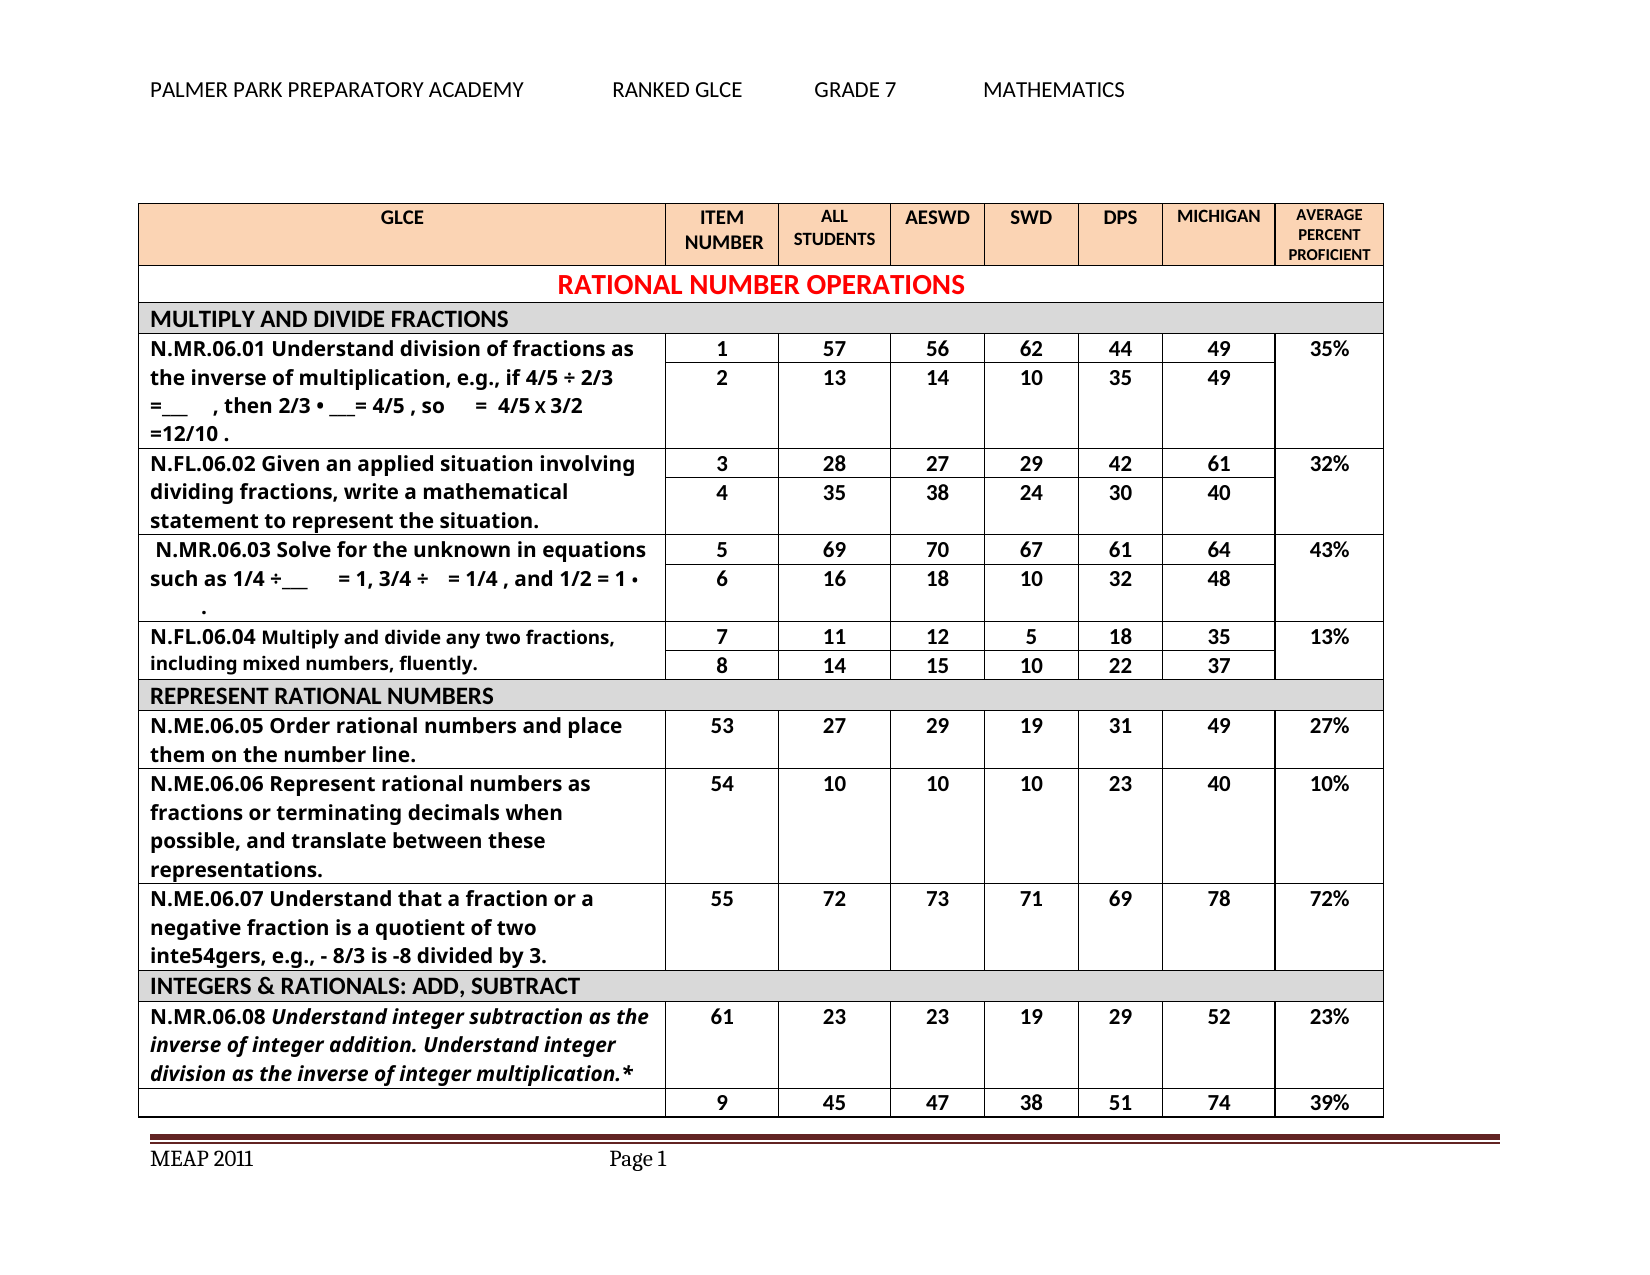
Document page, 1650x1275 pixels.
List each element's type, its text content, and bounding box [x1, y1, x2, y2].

table_cell 16 [779, 565, 890, 621]
table_cell 51 [1079, 1089, 1162, 1116]
table_cell 53 [666, 711, 778, 768]
table_cell 29 [1079, 1002, 1162, 1087]
table_cell 6 [666, 565, 778, 621]
table_header GLCE [139, 204, 665, 265]
table_cell 28 [779, 449, 890, 477]
table_cell 31 [1079, 711, 1162, 768]
table_cell 10 [985, 565, 1078, 621]
table_cell 18 [891, 565, 984, 621]
table_cell N.ME.06.06 Represent rational numbers as fractions or terminating decimals when possible, and translate between these representations. [139, 769, 665, 883]
table_cell 14 [891, 363, 984, 448]
table_cell 72% [1276, 884, 1383, 969]
table_cell 5 [666, 535, 778, 563]
table_cell 9 [666, 1089, 778, 1116]
table_cell N.MR.06.03 Solve for the unknown in equations such as 1/4 ÷___ ■ = 1, 3/4 ÷ _ = 1/4 , and 1/2 = 1 • ■___ . [139, 535, 665, 621]
table_cell 39% [1276, 1089, 1383, 1116]
table_cell 27% [1276, 711, 1383, 768]
table_cell 22 [1079, 651, 1162, 679]
table_cell 23 [779, 1002, 890, 1087]
table_cell 18 [1079, 622, 1162, 650]
table_cell 70 [891, 535, 984, 563]
table_cell 40 [1163, 769, 1274, 883]
table_cell RATIONAL NUMBER OPERATIONS [139, 266, 1383, 302]
table_cell 72 [779, 884, 890, 969]
table_cell 69 [1079, 884, 1162, 969]
table_cell 10 [891, 769, 984, 883]
table_cell 13 [779, 363, 890, 448]
table_cell N.ME.06.07 Understand that a fraction or a negative fraction is a quotient of two inte54gers, e.g., - 8/3 is -8 divided by 3. [139, 884, 665, 969]
table_cell 61 [1163, 449, 1274, 477]
table_cell 71 [985, 884, 1078, 969]
table_cell INTEGERS & RATIONALS: ADD, SUBTRACT [139, 971, 1383, 1001]
table_cell 38 [891, 478, 984, 534]
table_cell 49 [1163, 711, 1274, 768]
table_cell 15 [891, 651, 984, 679]
table_cell 24 [985, 478, 1078, 534]
table_cell 5 [985, 622, 1078, 650]
table_cell MULTIPLY AND DIVIDE FRACTIONS [139, 303, 1383, 333]
table_cell 43% [1276, 535, 1383, 621]
table_header DPS [1079, 204, 1162, 265]
table_cell 49 [1163, 334, 1274, 362]
table_cell 8 [666, 651, 778, 679]
table_cell 35% [1276, 334, 1383, 448]
table_cell 12 [891, 622, 984, 650]
table_cell 27 [779, 711, 890, 768]
table_cell 23 [891, 1002, 984, 1087]
table_cell 38 [985, 1089, 1078, 1116]
table_cell 7 [666, 622, 778, 650]
table_cell N.MR.06.08 Understand integer subtraction as the inverse of integer addition. Understand integer division as the inverse of integer multiplication.* [139, 1002, 665, 1087]
table_cell 74 [1163, 1089, 1274, 1116]
table_header SWD [985, 204, 1078, 265]
table_cell 40 [1163, 478, 1274, 534]
table_cell 27 [891, 449, 984, 477]
table_cell 32 [1079, 565, 1162, 621]
table_cell 35 [1163, 622, 1274, 650]
table_cell 30 [1079, 478, 1162, 534]
table_cell 67 [985, 535, 1078, 563]
table_header ITEM NUMBER [666, 204, 778, 265]
table_header ALL STUDENTS [779, 204, 890, 265]
table_cell 54 [666, 769, 778, 883]
table_cell 47 [891, 1089, 984, 1116]
table_cell 19 [985, 711, 1078, 768]
table_cell 29 [985, 449, 1078, 477]
table_cell 61 [1079, 535, 1162, 563]
table_cell 45 [779, 1089, 890, 1116]
table_header AESWD [891, 204, 984, 265]
table_cell 48 [1163, 565, 1274, 621]
table_cell 29 [891, 711, 984, 768]
table_cell 42 [1079, 449, 1162, 477]
table_cell 23 [1079, 769, 1162, 883]
table_cell 44 [1079, 334, 1162, 362]
table_cell 49 [1163, 363, 1274, 448]
table_cell 10 [985, 769, 1078, 883]
table_cell 35 [779, 478, 890, 534]
table_header AVERAGE PERCENT PROFICIENT [1276, 204, 1383, 265]
table_cell REPRESENT RATIONAL NUMBERS [139, 680, 1383, 710]
table_cell 11 [779, 622, 890, 650]
table_cell 56 [891, 334, 984, 362]
table_cell 37 [1163, 651, 1274, 679]
table_cell 23% [1276, 1002, 1383, 1087]
table_cell 35 [1079, 363, 1162, 448]
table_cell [139, 1089, 665, 1116]
table_cell 10% [1276, 769, 1383, 883]
table_cell 10 [985, 651, 1078, 679]
table_cell 57 [779, 334, 890, 362]
table_cell 55 [666, 884, 778, 969]
table_cell 32% [1276, 449, 1383, 534]
table_header MICHIGAN [1163, 204, 1274, 265]
table_cell 52 [1163, 1002, 1274, 1087]
table_cell 10 [779, 769, 890, 883]
table_cell 62 [985, 334, 1078, 362]
table_cell 13% [1276, 622, 1383, 679]
table_cell 14 [779, 651, 890, 679]
table_cell 3 [666, 449, 778, 477]
table_cell 73 [891, 884, 984, 969]
table_cell 4 [666, 478, 778, 534]
table_cell N.ME.06.05 Order rational numbers and place them on the number line. [139, 711, 665, 768]
table_cell 1 [666, 334, 778, 362]
table_cell 61 [666, 1002, 778, 1087]
table_cell N.FL.06.02 Given an applied situation involving dividing fractions, write a mathematical statement to represent the situation. [139, 449, 665, 534]
table_cell N.FL.06.04 Multiply and divide any two fractions, including mixed numbers, fluently. [139, 622, 665, 679]
table_cell 19 [985, 1002, 1078, 1087]
table_cell 2 [666, 363, 778, 448]
table_cell 10 [985, 363, 1078, 448]
table_cell N.MR.06.01 Understand division of fractions as the inverse of multiplication, e.g., if 4/5 ÷ 2/3 =___ ■, then 2/3 • ___= 4/5 , so ■ = 4/5 X 3/2 =12/10 . [139, 334, 665, 448]
table_cell 69 [779, 535, 890, 563]
table_cell 78 [1163, 884, 1274, 969]
table_cell 64 [1163, 535, 1274, 563]
